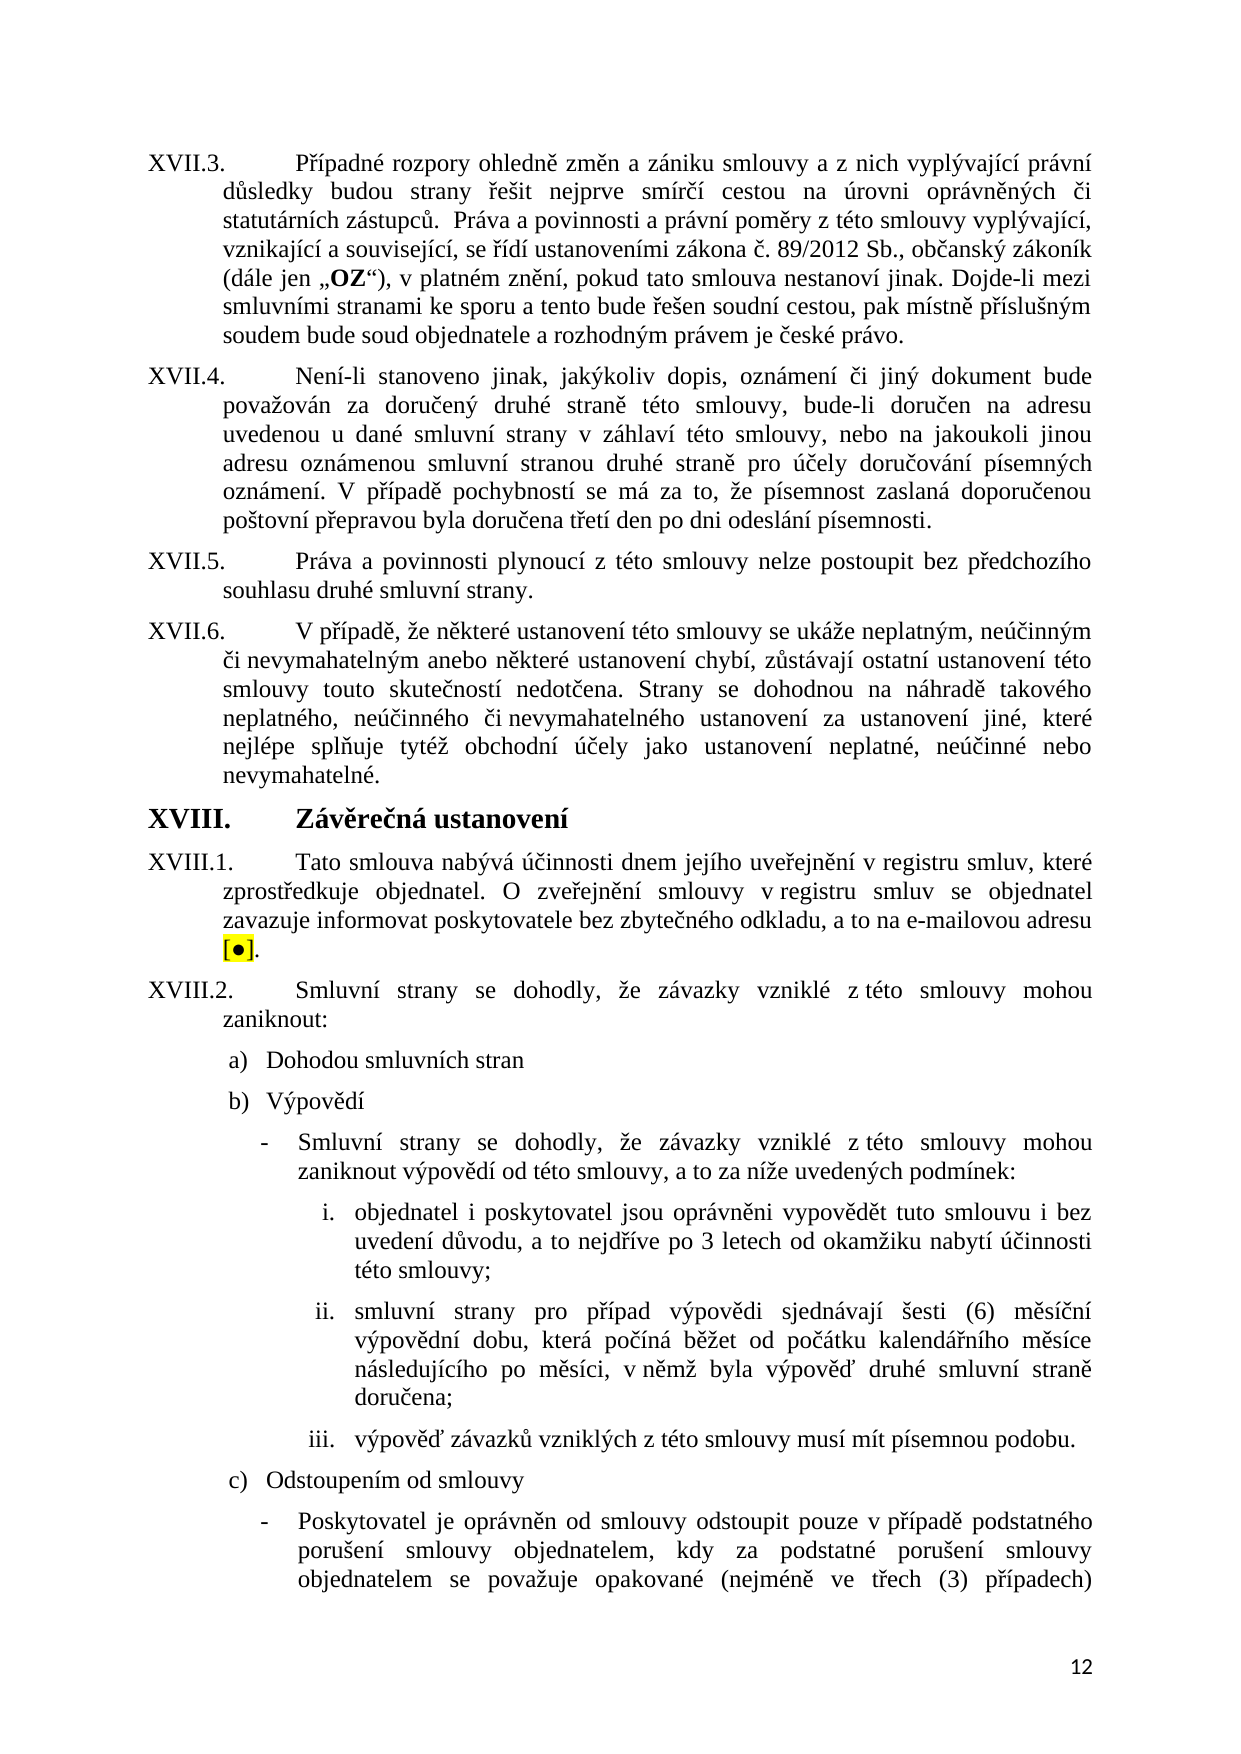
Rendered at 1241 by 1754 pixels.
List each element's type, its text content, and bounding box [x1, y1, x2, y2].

list Dohodou smluvních stran [228, 1045, 1093, 1074]
list Práva a povinnosti plynoucí z této smlouvy nelze postoupit bez předchozího souhlasu druhé smluvní strany. [148, 546, 1093, 604]
list smluvní strany pro případ výpovědi sjednávají šesti (6) měsíční výpovědní dobu, která počíná běžet od počátku kalendářního měsíce následujícího po měsíci, v němž byla výpověď druhé smluvní straně doručena; [335, 1296, 1093, 1411]
list objednatel i poskytovatel jsou oprávněni vypovědět tuto smlouvu i bez uvedení důvodu, a to nejdříve po 3 letech od okamžiku nabytí účinnosti této smlouvy; [335, 1197, 1093, 1284]
list V případě, že některé ustanovení této smlouvy se ukáže neplatným, neúčinným či nevymahatelným anebo některé ustanovení chybí, zůstávají ostatní ustanovení této smlouvy touto skutečností nedotčena. Strany se dohodnou na náhradě takového neplatného, neúčinného či nevymahatelného ustanovení za ustanovení jiné, které nejlépe splňuje tytéž obchodní účely jako ustanovení neplatné, neúčinné nebo nevymahatelné. [148, 616, 1093, 789]
list Odstoupením od smlouvy [228, 1465, 1093, 1494]
list Závěrečná ustanovení [148, 801, 1093, 835]
list Případné rozpory ohledně změn a zániku smlouvy a z nich vyplývající právní důsledky budou strany řešit nejprve smírčí cestou na úrovni oprávněných či statutárních zástupců. Práva a povinnosti a právní poměry z této smlouvy vyplývající, vznikající a související, se řídí ustanoveními zákona č. 89/2012 Sb., občanský zákoník (dále jen „OZ“), v platném znění, pokud tato smlouva nestanoví jinak. Dojde-li mezi smluvními stranami ke sporu a tento bude řešen soudní cestou, pak místně příslušným soudem bude soud objednatele a rozhodným právem je české právo. [148, 148, 1093, 349]
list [260, 1506, 1093, 1592]
list Výpovědí [228, 1086, 1093, 1115]
list Není-li stanoveno jinak, jakýkoliv dopis, oznámení či jiný dokument bude považován za doručený druhé straně této smlouvy, bude-li doručen na adresu uvedenou u dané smluvní strany v záhlaví této smlouvy, nebo na jakoukoli jinou adresu oznámenou smluvní stranou druhé straně pro účely doručování písemných oznámení. V případě pochybností se má za to, že písemnost zaslaná doporučenou poštovní přepravou byla doručena třetí den po dni odeslání písemnosti. [148, 361, 1093, 534]
list výpověď závazků vzniklých z této smlouvy musí mít písemnou podobu. [335, 1424, 1093, 1452]
list Smluvní strany se dohodly, že závazky vzniklé z této smlouvy mohou zaniknout výpovědí od této smlouvy, a to za níže uvedených podmínek: [260, 1127, 1093, 1185]
list Tato smlouva nabývá účinnosti dnem jejího uveřejnění v registru smluv, které zprostředkuje objednatel. O zveřejnění smlouvy v registru smluv se objednatel zavazuje informovat poskytovatele bez zbytečného odkladu, a to na e-mailovou adresu [●]. [148, 847, 1093, 962]
list Smluvní strany se dohodly, že závazky vzniklé z této smlouvy mohou zaniknout: [148, 975, 1093, 1032]
